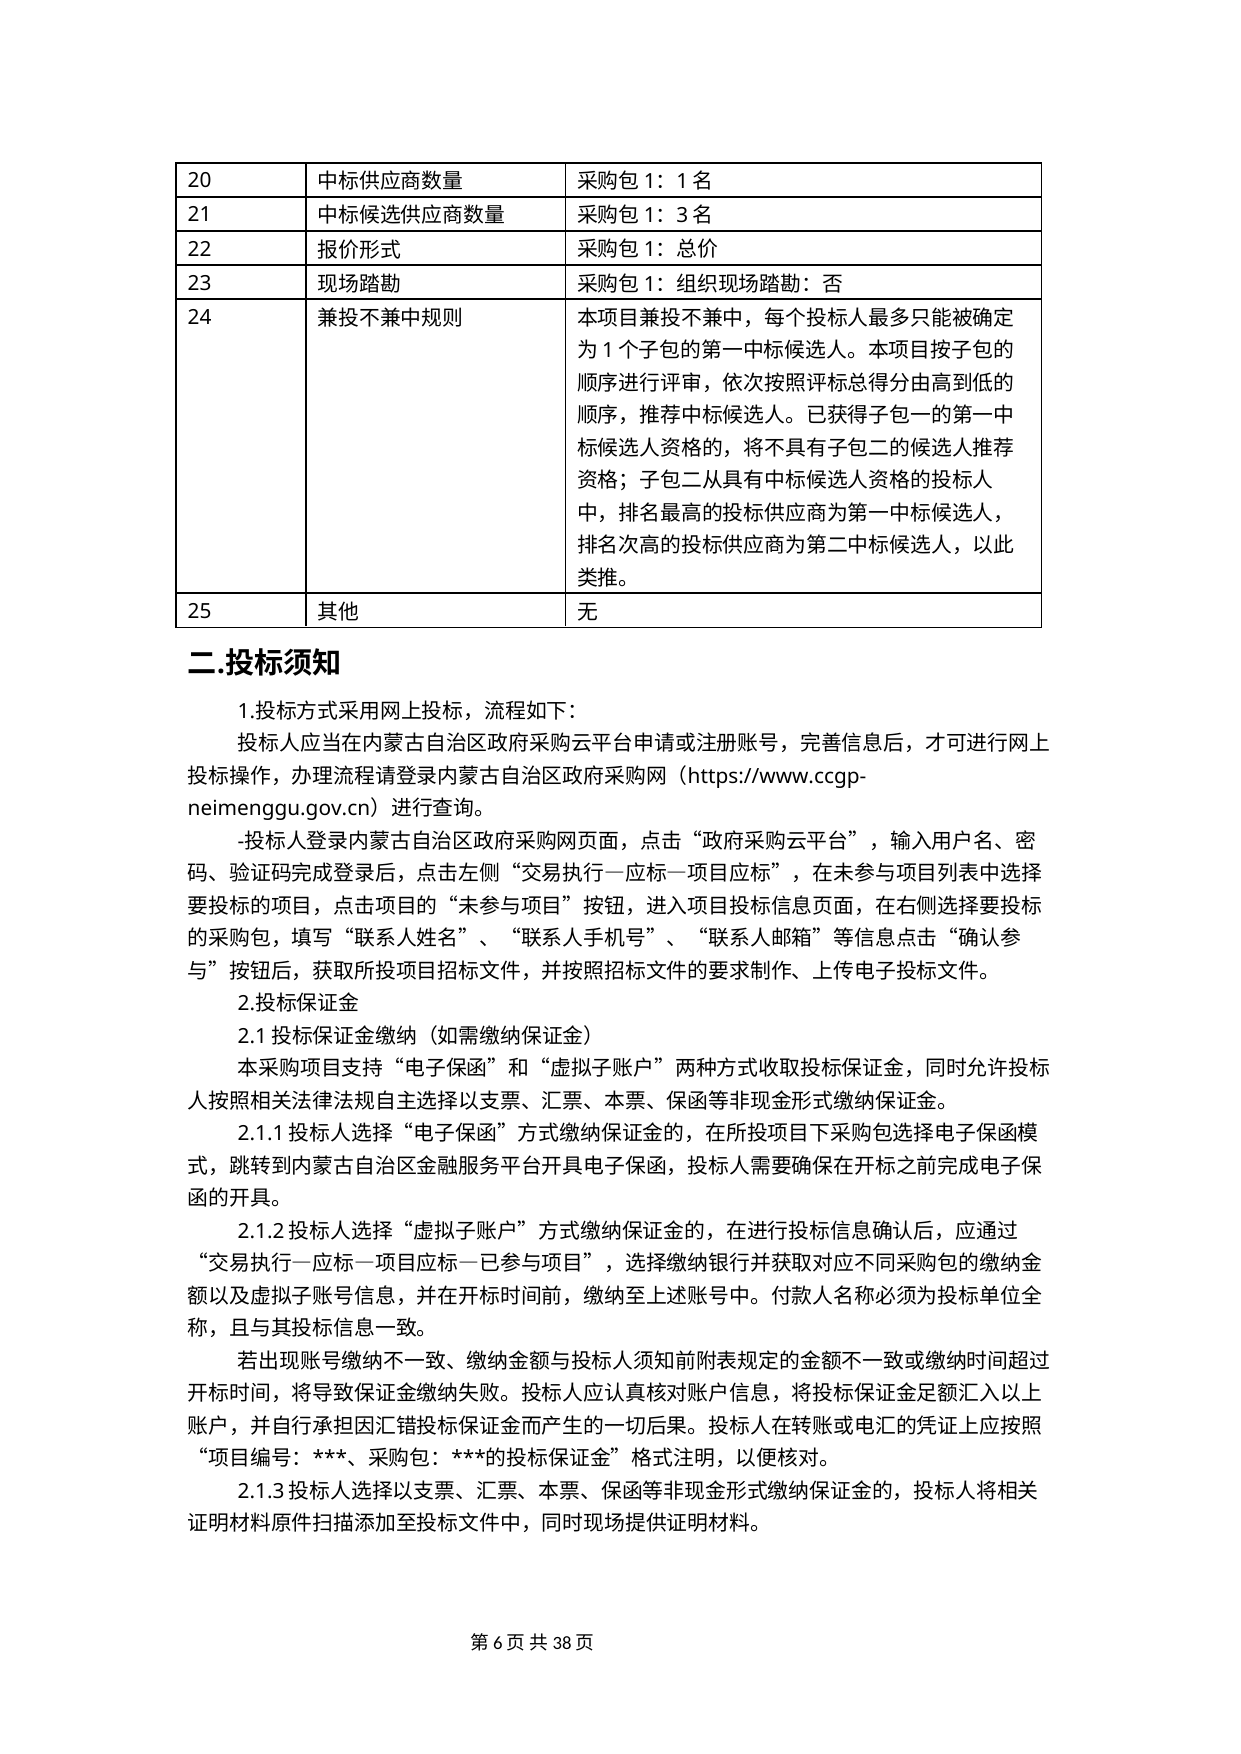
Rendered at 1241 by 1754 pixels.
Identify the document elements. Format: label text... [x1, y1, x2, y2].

text -投标人登录内蒙古自治区政府采购网页面，点击“政府采购云平台”，输入用户名、密码、验证码完成登录后，点击左侧“交易执行—应标—项目应标”，在未参与项目列表中选择要投标的项目，点击项目的“未参与项目”按钮，进入项目投标信息页面，在右侧选择要投标的采购包，填写“联系人姓名”、“联系人手机号”、“联系人邮箱”等信息点击“确认参与”按钮后，获取所投项目招标文件，并按照招标文件的要求制作、上传电子投标文件。 [187, 823, 1053, 985]
table_cell 兼投不兼中规则 [307, 300, 565, 592]
text 2.1.3投标人选择以支票、汇票、本票、保函等非现金形式缴纳保证金的，投标人将相关证明材料原件扫描添加至投标文件中，同时现场提供证明材料。 [187, 1473, 1053, 1538]
table_cell 报价形式 [307, 232, 565, 264]
table_cell 22 [177, 232, 305, 264]
text 1.投标方式采用网上投标，流程如下： [187, 693, 1053, 725]
table_cell 采购包1：组织现场踏勘：否 [566, 266, 1041, 298]
table_cell 采购包1：3名 [566, 198, 1041, 230]
table_cell 现场踏勘 [307, 266, 565, 298]
table_cell 中标供应商数量 [307, 164, 565, 196]
text 本采购项目支持“电子保函”和“虚拟子账户”两种方式收取投标保证金，同时允许投标人按照相关法律法规自主选择以支票、汇票、本票、保函等非现金形式缴纳保证金。 [187, 1050, 1053, 1115]
text 若出现账号缴纳不一致、缴纳金额与投标人须知前附表规定的金额不一致或缴纳时间超过开标时间，将导致保证金缴纳失败。投标人应认真核对账户信息，将投标保证金足额汇入以上账户，并自行承担因汇错投标保证金而产生的一切后果。投标人在转账或电汇的凭证上应按照“项目编号：***、采购包：***的投标保证金”格式注明，以便核对。 [187, 1343, 1053, 1473]
table_cell 23 [177, 266, 305, 298]
text 2.1.2投标人选择“虚拟子账户”方式缴纳保证金的，在进行投标信息确认后，应通过“交易执行—应标—项目应标—已参与项目”，选择缴纳银行并获取对应不同采购包的缴纳金额以及虚拟子账号信息，并在开标时间前，缴纳至上述账号中。付款人名称必须为投标单位全称，且与其投标信息一致。 [187, 1213, 1053, 1343]
table_cell 无 [566, 594, 1041, 626]
table_cell 20 [177, 164, 305, 196]
table_cell 本项目兼投不兼中，每个投标人最多只能被确定为1个子包的第一中标候选人。本项目按子包的顺序进行评审，依次按照评标总得分由高到低的顺序，推荐中标候选人。已获得子包一的第一中标候选人资格的，将不具有子包二的候选人推荐资格；子包二从具有中标候选人资格的投标人中，排名最高的投标供应商为第一中标候选人，排名次高的投标供应商为第二中标候选人，以此类推。 [566, 300, 1041, 592]
table_cell 21 [177, 198, 305, 230]
table_cell 其他 [307, 594, 565, 626]
table_cell 25 [177, 594, 305, 626]
table_cell 采购包1：总价 [566, 232, 1041, 264]
text 2.1.1投标人选择“电子保函”方式缴纳保证金的，在所投项目下采购包选择电子保函模式，跳转到内蒙古自治区金融服务平台开具电子保函，投标人需要确保在开标之前完成电子保函的开具。 [187, 1115, 1053, 1213]
text 投标人应当在内蒙古自治区政府采购云平台申请或注册账号，完善信息后，才可进行网上投标操作，办理流程请登录内蒙古自治区政府采购网（https://www.ccgp-neimenggu.gov.cn）进行查询。 [187, 725, 1053, 823]
table_cell 采购包1：1名 [566, 164, 1041, 196]
text 二.投标须知 [187, 628, 1053, 693]
table_cell 24 [177, 300, 305, 592]
text 2.1投标保证金缴纳（如需缴纳保证金） [187, 1018, 1053, 1050]
table_cell 中标候选供应商数量 [307, 198, 565, 230]
text 2.投标保证金 [187, 985, 1053, 1018]
